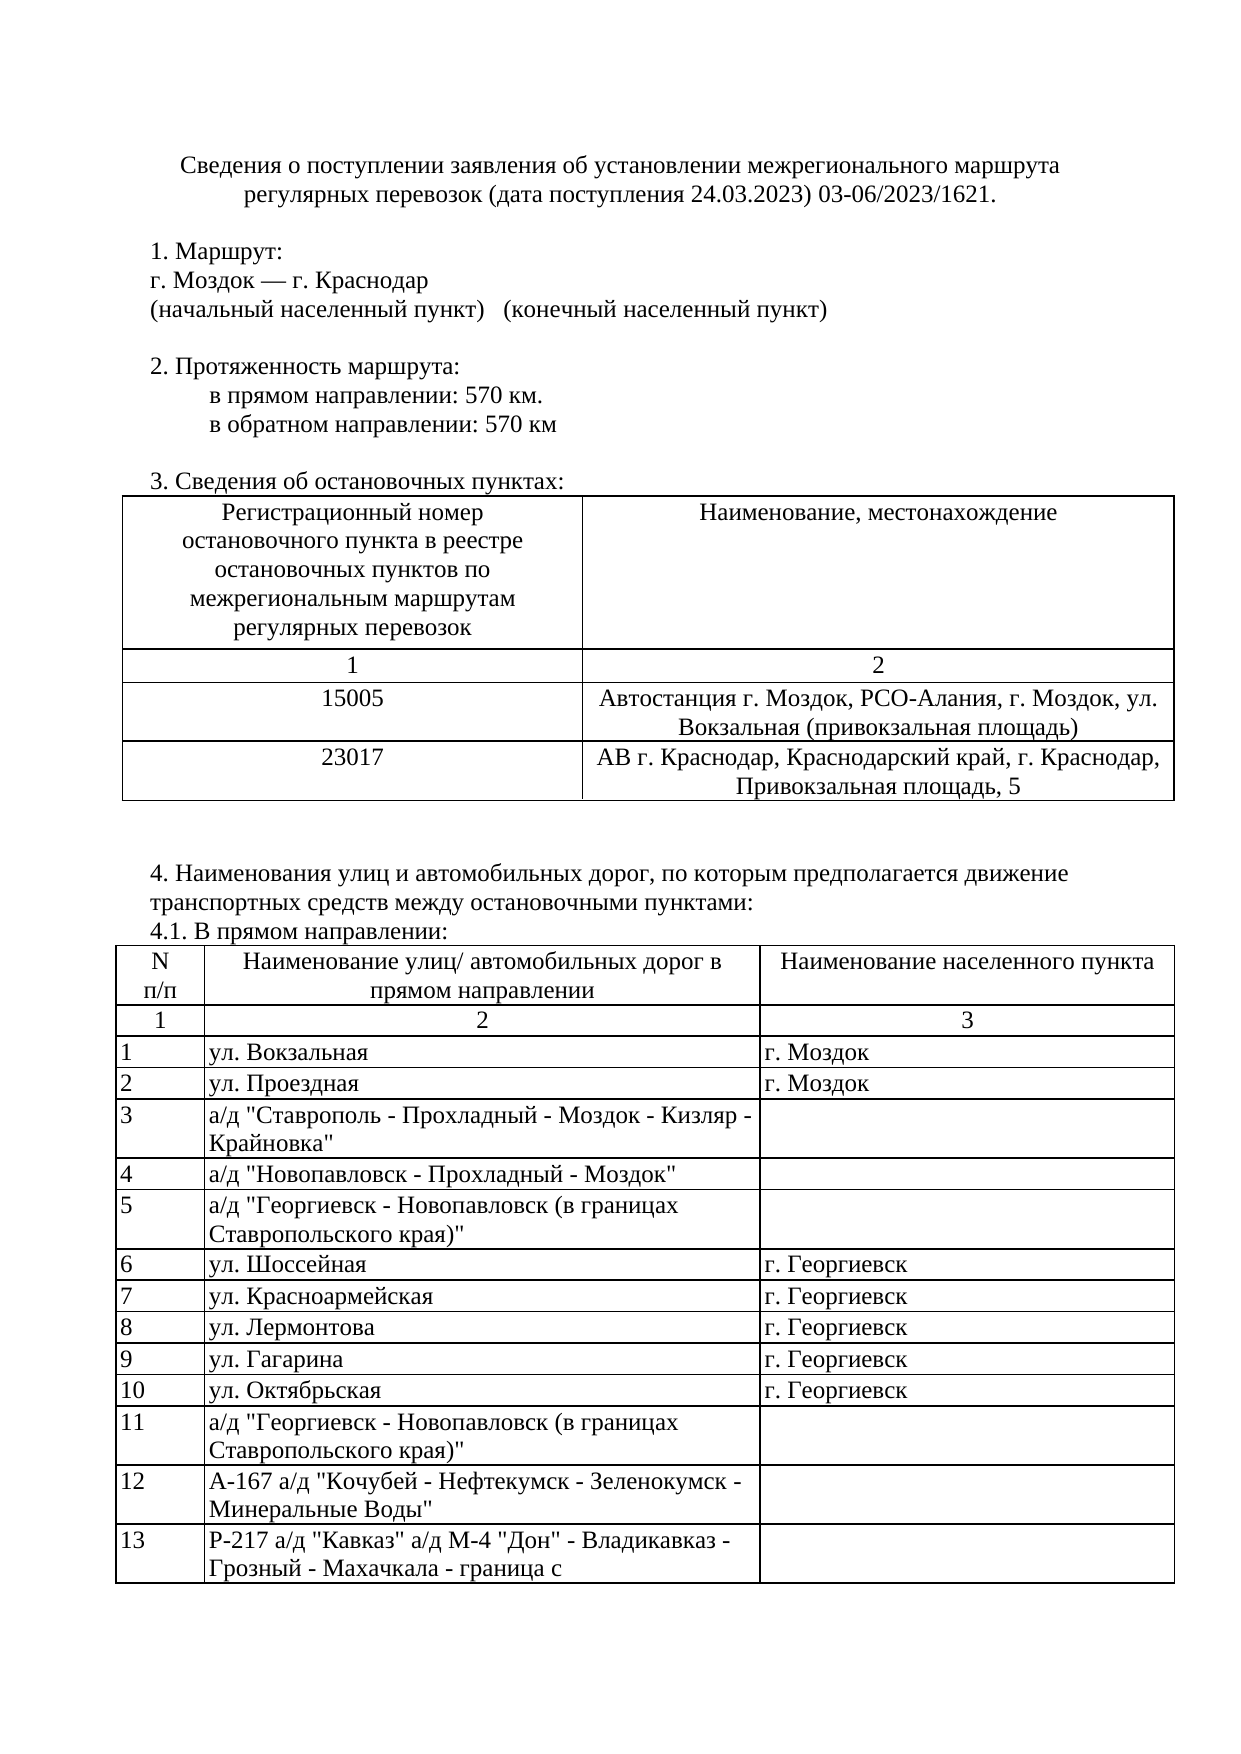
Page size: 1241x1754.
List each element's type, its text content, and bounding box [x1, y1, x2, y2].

table_cell 2 [205, 1006, 759, 1035]
table_cell 3 [117, 1100, 204, 1157]
table_cell 2 [117, 1068, 204, 1098]
table_cell [761, 1466, 1174, 1523]
table_cell 2 [583, 650, 1173, 681]
text Сведения о поступлении заявления об установлении межрегионального маршрута регулярных перевозок (дата поступления 24.03.2023) 03-06/2023/1621. [150, 150, 1090, 207]
table_cell [761, 1407, 1174, 1464]
table_cell 15005 [123, 683, 582, 740]
table_cell А-167 а/д "Кочубей - Нефтекумск - Зеленокумск - Минеральные Воды" [205, 1466, 759, 1523]
text г. Моздок — г. Краснодар [150, 265, 1090, 294]
text 2. Протяженность маршрута: [150, 351, 1090, 380]
table_cell 12 [117, 1466, 204, 1523]
text (начальный населенный пункт) (конечный населенный пункт) [150, 294, 1090, 322]
text 3. Сведения об остановочных пунктах: [150, 466, 1090, 495]
table_cell [761, 1525, 1174, 1582]
table_cell 6 [117, 1250, 204, 1279]
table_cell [205, 1525, 759, 1582]
table_cell 8 [117, 1312, 204, 1342]
table_cell 1 [123, 650, 582, 681]
table_cell ул. Гагарина [205, 1344, 759, 1374]
table_cell 11 [117, 1407, 204, 1464]
table_cell 1 [117, 1037, 204, 1067]
table_cell [761, 1190, 1174, 1248]
table_header Наименование населенного пункта [761, 946, 1174, 1004]
table_cell г. Георгиевск [761, 1281, 1174, 1311]
table_cell 7 [117, 1281, 204, 1311]
table_cell ул. Октябрьская [205, 1375, 759, 1405]
table_cell ул. Шоссейная [205, 1250, 759, 1279]
table_cell Автостанция г. Моздок, РСО-Алания, г. Моздок, ул. Вокзальная (привокзальная площадь) [583, 683, 1173, 740]
table_cell [761, 1100, 1174, 1157]
table_header Регистрационный номер остановочного пункта в реестре остановочных пунктов по межрегиональным маршрутам регулярных перевозок [123, 497, 582, 648]
table_cell г. Георгиевск [761, 1312, 1174, 1342]
table_cell г. Моздок [761, 1037, 1174, 1067]
text 4.1. В прямом направлении: [150, 916, 1090, 945]
table_cell а/д "Ставрополь - Прохладный - Моздок - Кизляр - Крайновка" [205, 1100, 759, 1157]
table_cell а/д "Новопавловск - Прохладный - Моздок" [205, 1159, 759, 1189]
text в обратном направлении: 570 км [150, 409, 1090, 437]
table_cell АВ г. Краснодар, Краснодарский край, г. Краснодар, Привокзальная площадь, 5 [583, 742, 1173, 799]
table_cell 23017 [123, 742, 582, 799]
text 1. Маршрут: [150, 236, 1090, 265]
table_cell ул. Лермонтова [205, 1312, 759, 1342]
table_cell г. Георгиевск [761, 1250, 1174, 1279]
table_header N п/п [117, 946, 204, 1004]
table_cell 9 [117, 1344, 204, 1374]
table_cell ул. Вокзальная [205, 1037, 759, 1067]
text в прямом направлении: 570 км. [150, 380, 1090, 409]
table_cell 13 [117, 1525, 204, 1582]
text 4. Наименования улиц и автомобильных дорог, по которым предполагается движение транспортных средств между остановочными пунктами: [150, 858, 1090, 916]
table_cell [761, 1159, 1174, 1189]
table_header Наименование, местонахождение [583, 497, 1173, 648]
table_cell г. Георгиевск [761, 1375, 1174, 1405]
table_cell а/д "Георгиевск - Новопавловск (в границах Ставропольского края)" [205, 1407, 759, 1464]
table_cell г. Моздок [761, 1068, 1174, 1098]
table_cell а/д "Георгиевск - Новопавловск (в границах Ставропольского края)" [205, 1190, 759, 1248]
table_cell 4 [117, 1159, 204, 1189]
table_cell ул. Проездная [205, 1068, 759, 1098]
table_cell г. Георгиевск [761, 1344, 1174, 1374]
table_cell 10 [117, 1375, 204, 1405]
table_cell 5 [117, 1190, 204, 1248]
table_cell 3 [761, 1006, 1174, 1035]
table_cell ул. Красноармейская [205, 1281, 759, 1311]
table_header Наименование улиц/ автомобильных дорог в прямом направлении [205, 946, 759, 1004]
table_cell 1 [117, 1006, 204, 1035]
